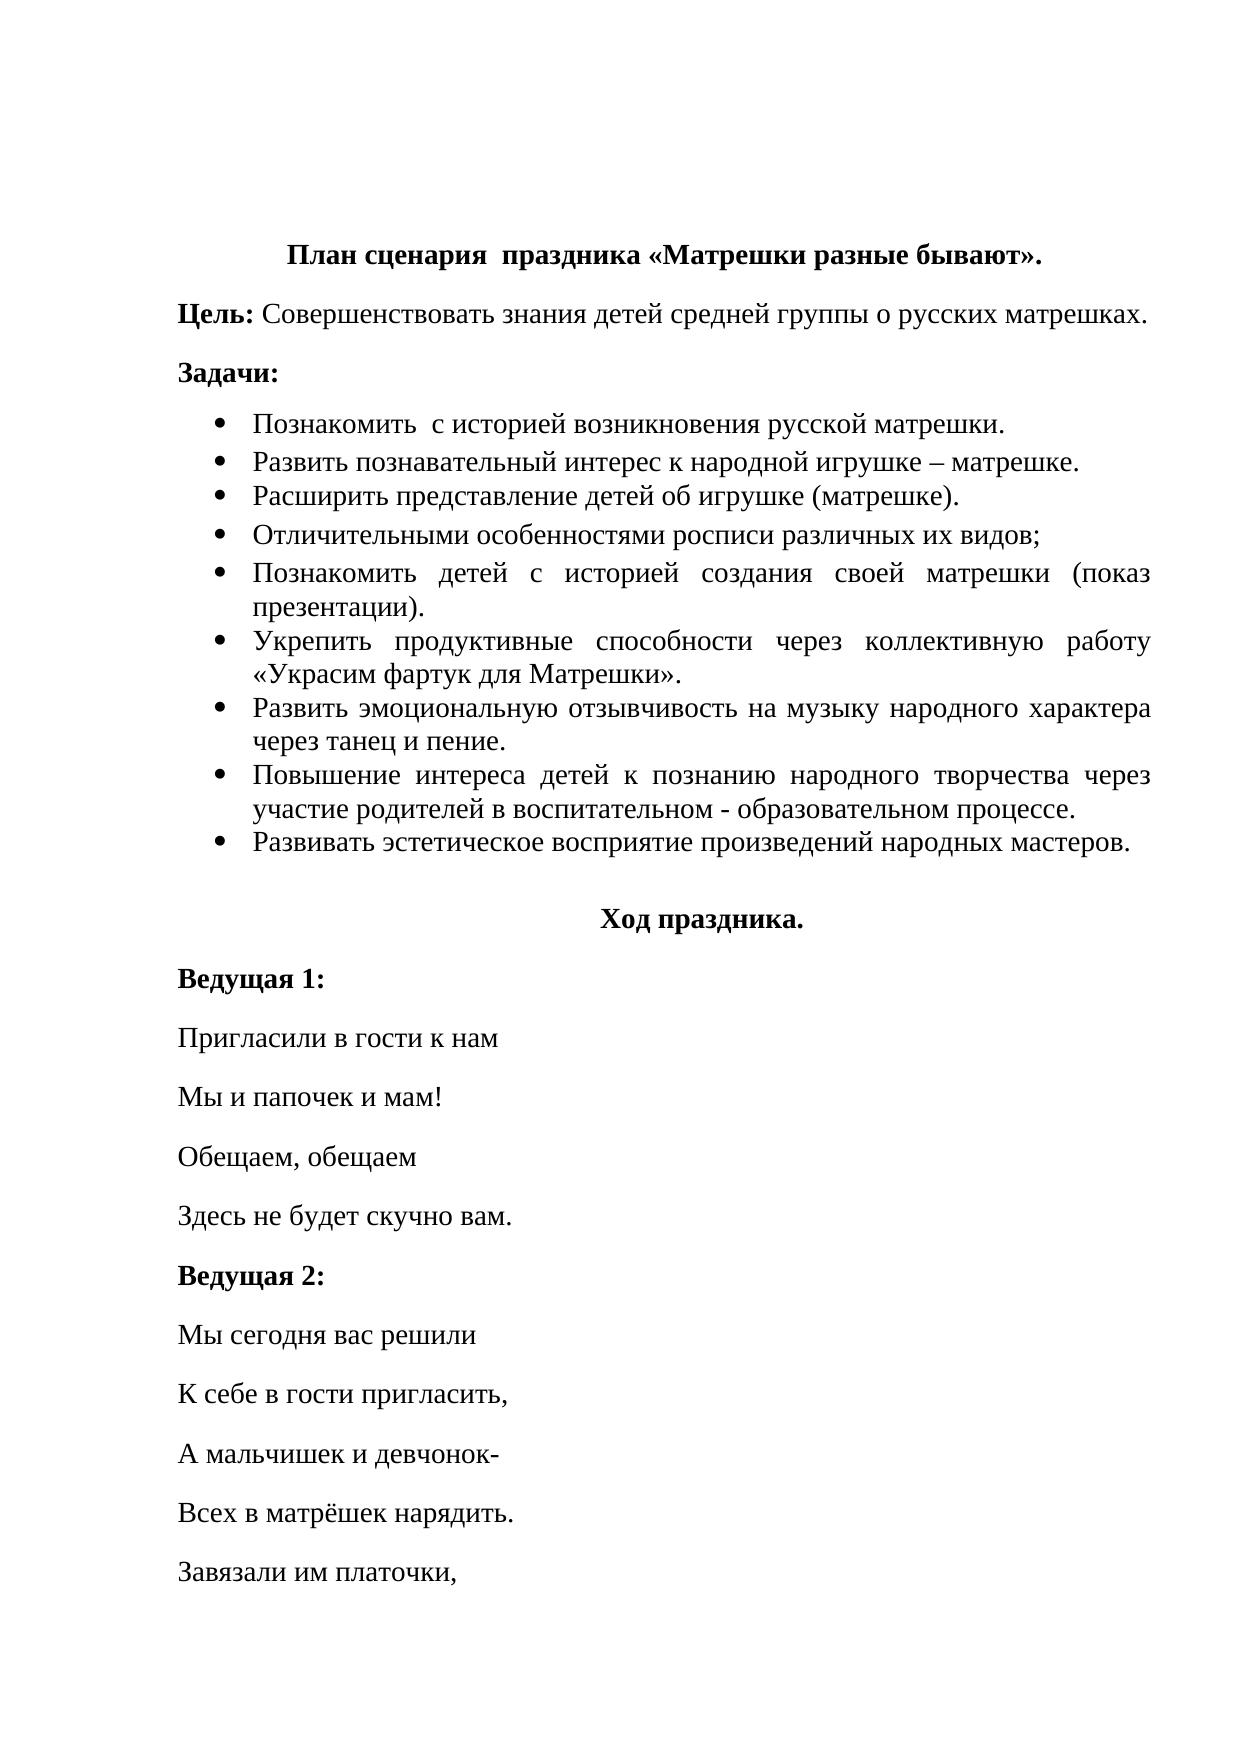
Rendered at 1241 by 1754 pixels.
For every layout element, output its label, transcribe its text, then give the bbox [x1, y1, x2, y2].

list Расширить представление детей об игрушке (матрешке). [215, 478, 1152, 512]
list Познакомить с историей возникновения русской матрешки. [215, 406, 1152, 439]
list Развивать эстетическое восприятие произведений народных мастеров. [215, 824, 1152, 858]
list Ход праздника. [252, 901, 1152, 935]
text Завязали им платочки, [177, 1554, 1152, 1588]
text Ведущая 2: [177, 1258, 1152, 1291]
list Укрепить продуктивные способности через коллективную работу «Украсим фартук для Матрешки». [215, 623, 1152, 690]
text Цель: Совершенствовать знания детей средней группы о русских матрешках. [177, 296, 1152, 330]
list Развить эмоциональную отзывчивость на музыку народного характера через танец и пение. [215, 690, 1152, 757]
text Ведущая 1: [177, 961, 1152, 994]
text К себе в гости пригласить, [177, 1376, 1152, 1410]
list Отличительными особенностями росписи различных их видов; [215, 517, 1152, 551]
text А мальчишек и девчонок- [177, 1436, 1152, 1469]
text Мы сегодня вас решили [177, 1317, 1152, 1351]
list Развить познавательный интерес к народной игрушке – матрешке. [215, 444, 1152, 478]
text Всех в матрёшек нарядить. [177, 1495, 1152, 1529]
list Повышение интереса детей к познанию народного творчества через участие родителей в воспитательном - образовательном процессе. [215, 757, 1152, 824]
text Здесь не будет скучно вам. [177, 1198, 1152, 1232]
text План сценария праздника «Матрешки разные бывают». [177, 237, 1152, 270]
text Пригласили в гости к нам [177, 1020, 1152, 1054]
list Познакомить детей с историей создания своей матрешки (показ презентации). [215, 556, 1152, 623]
text Мы и папочек и мам! [177, 1079, 1152, 1113]
text Обещаем, обещаем [177, 1139, 1152, 1172]
text Задачи: [177, 356, 1152, 389]
